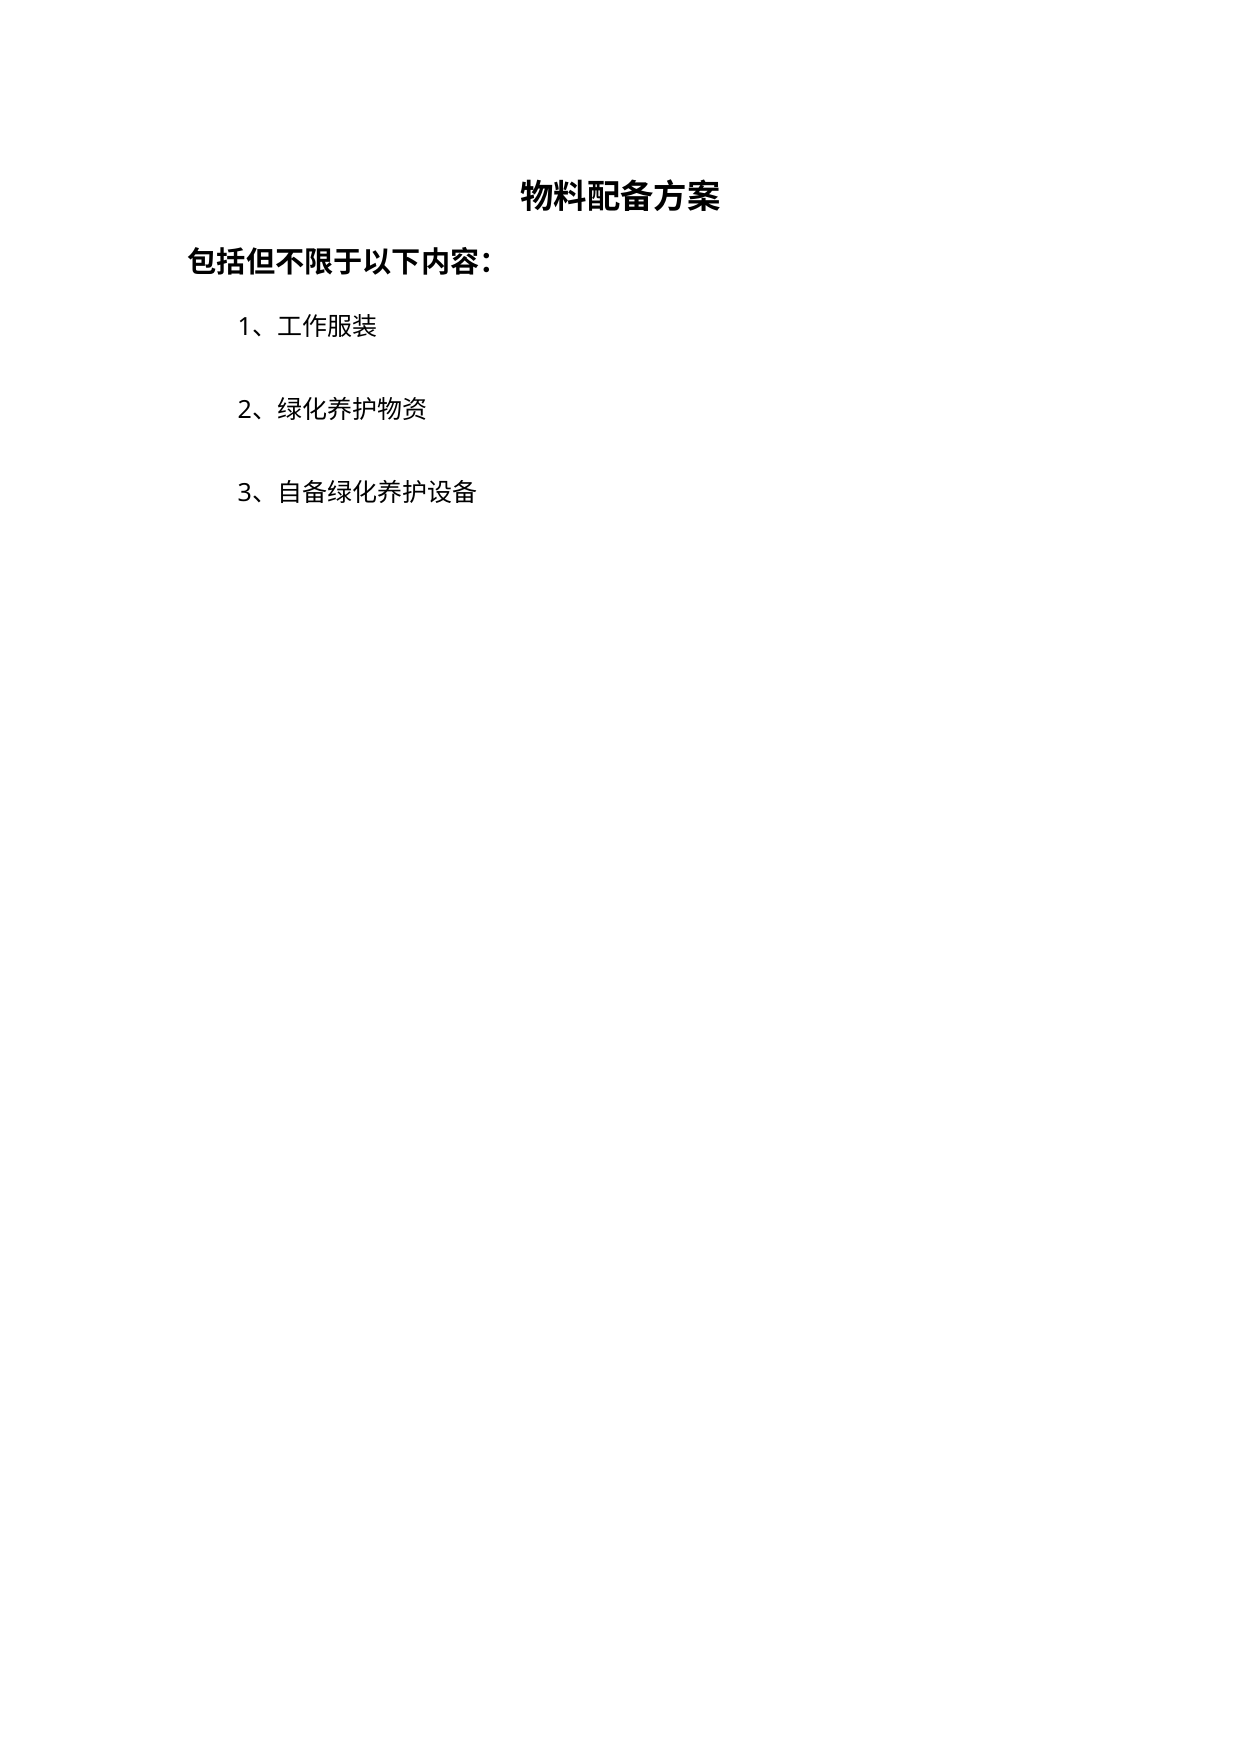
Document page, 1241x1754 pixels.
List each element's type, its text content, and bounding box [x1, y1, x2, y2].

list 2、绿化养护物资 [187, 375, 1053, 440]
list 1、工作服装 [187, 292, 1053, 357]
text 物料配备方案 [187, 162, 1053, 227]
list 3、自备绿化养护设备 [187, 458, 1053, 523]
text 包括但不限于以下内容： [187, 227, 1053, 292]
